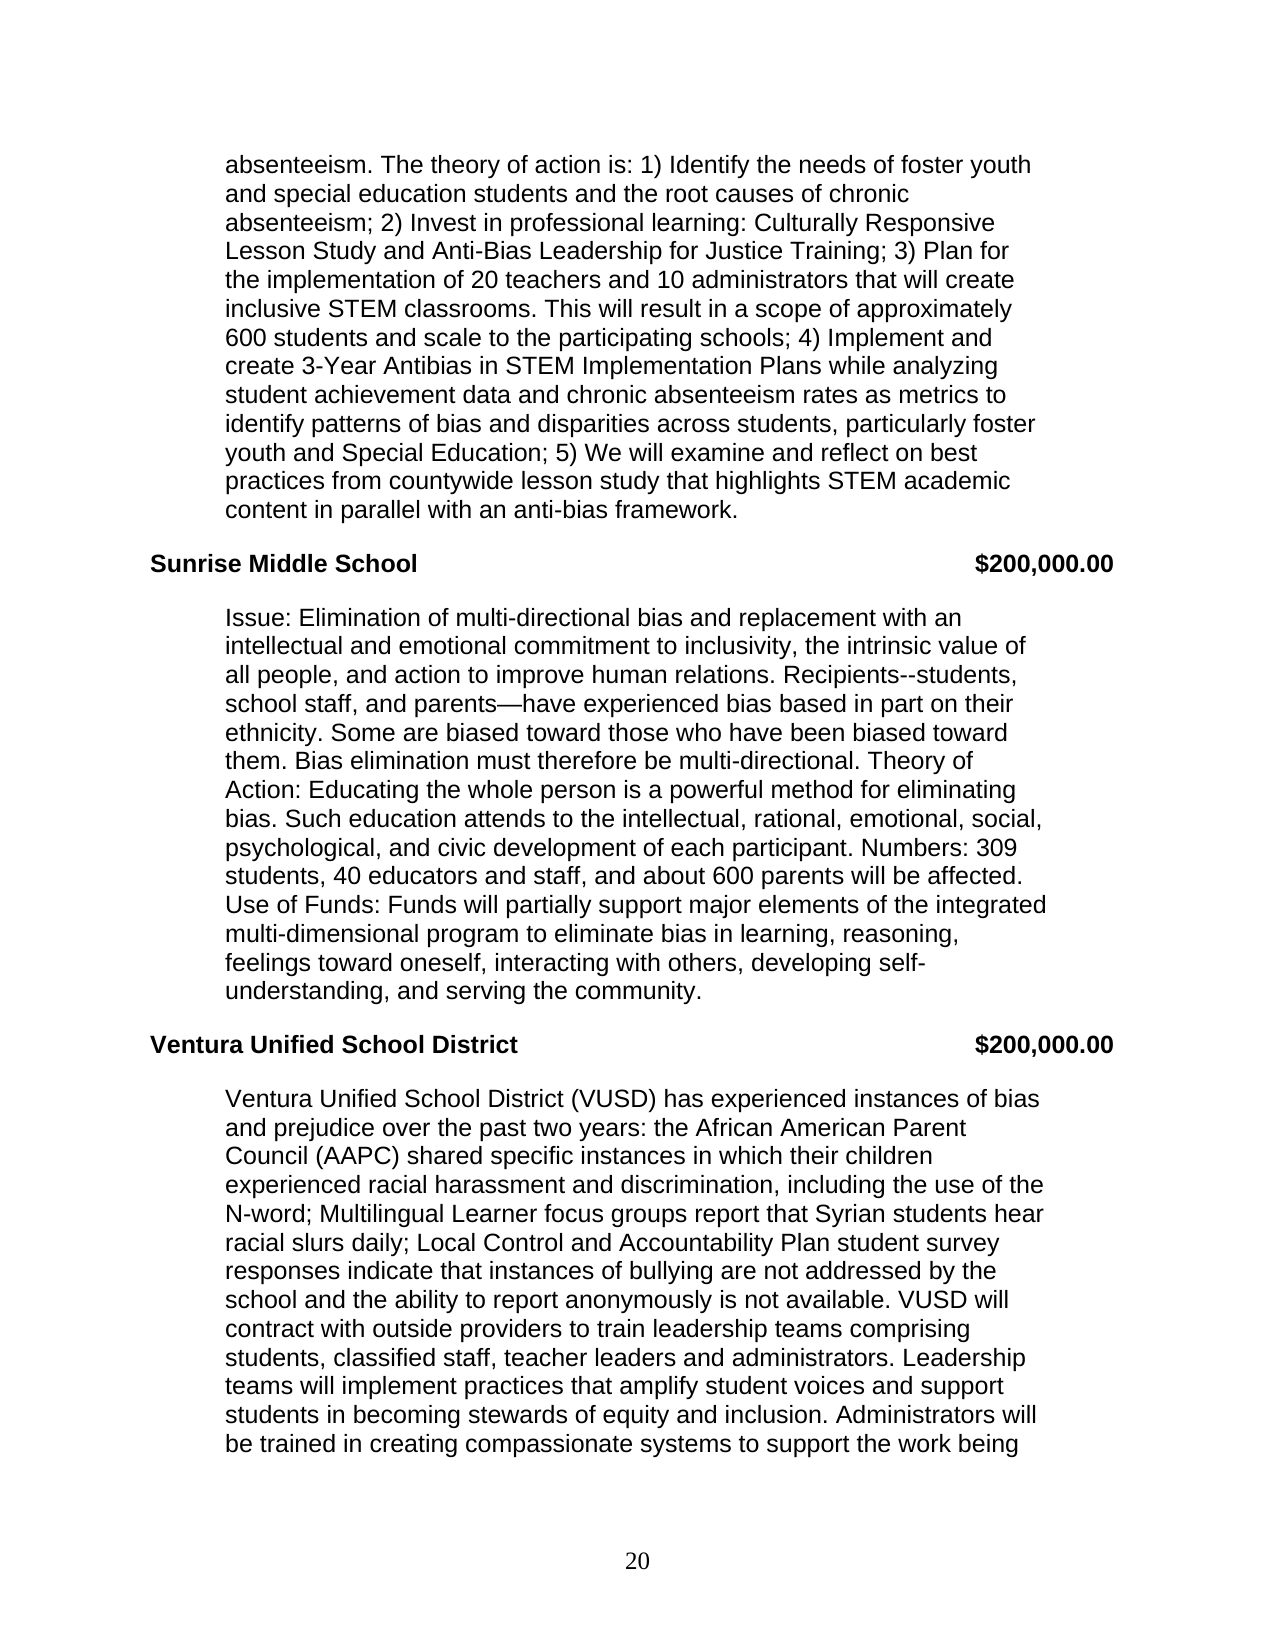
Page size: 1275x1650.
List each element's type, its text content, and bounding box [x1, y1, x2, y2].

text Issue: Elimination of multi-directional bias and replacement with an intellectual and emotional commitment to inclusivity, the intrinsic value of all people, and action to improve human relations. Recipients--students, school staff, and parents—have experienced bias based in part on their ethnicity. Some are biased toward those who have been biased toward them. Bias elimination must therefore be multi-directional. Theory of Action: Educating the whole person is a powerful method for eliminating bias. Such education attends to the intellectual, rational, emotional, social, psychological, and civic development of each participant. Numbers: 309 students, 40 educators and staff, and about 600 parents will be affected. Use of Funds: Funds will partially support major elements of the integrated multi-dimensional program to eliminate bias in learning, reasoning, feelings toward oneself, interacting with others, developing self-understanding, and serving the community. [225, 602, 1050, 1005]
text Sunrise Middle School $200,000.00 [150, 549, 1125, 577]
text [225, 150, 1050, 524]
text Ventura Unified School District $200,000.00 [150, 1030, 1125, 1059]
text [225, 1084, 1050, 1457]
